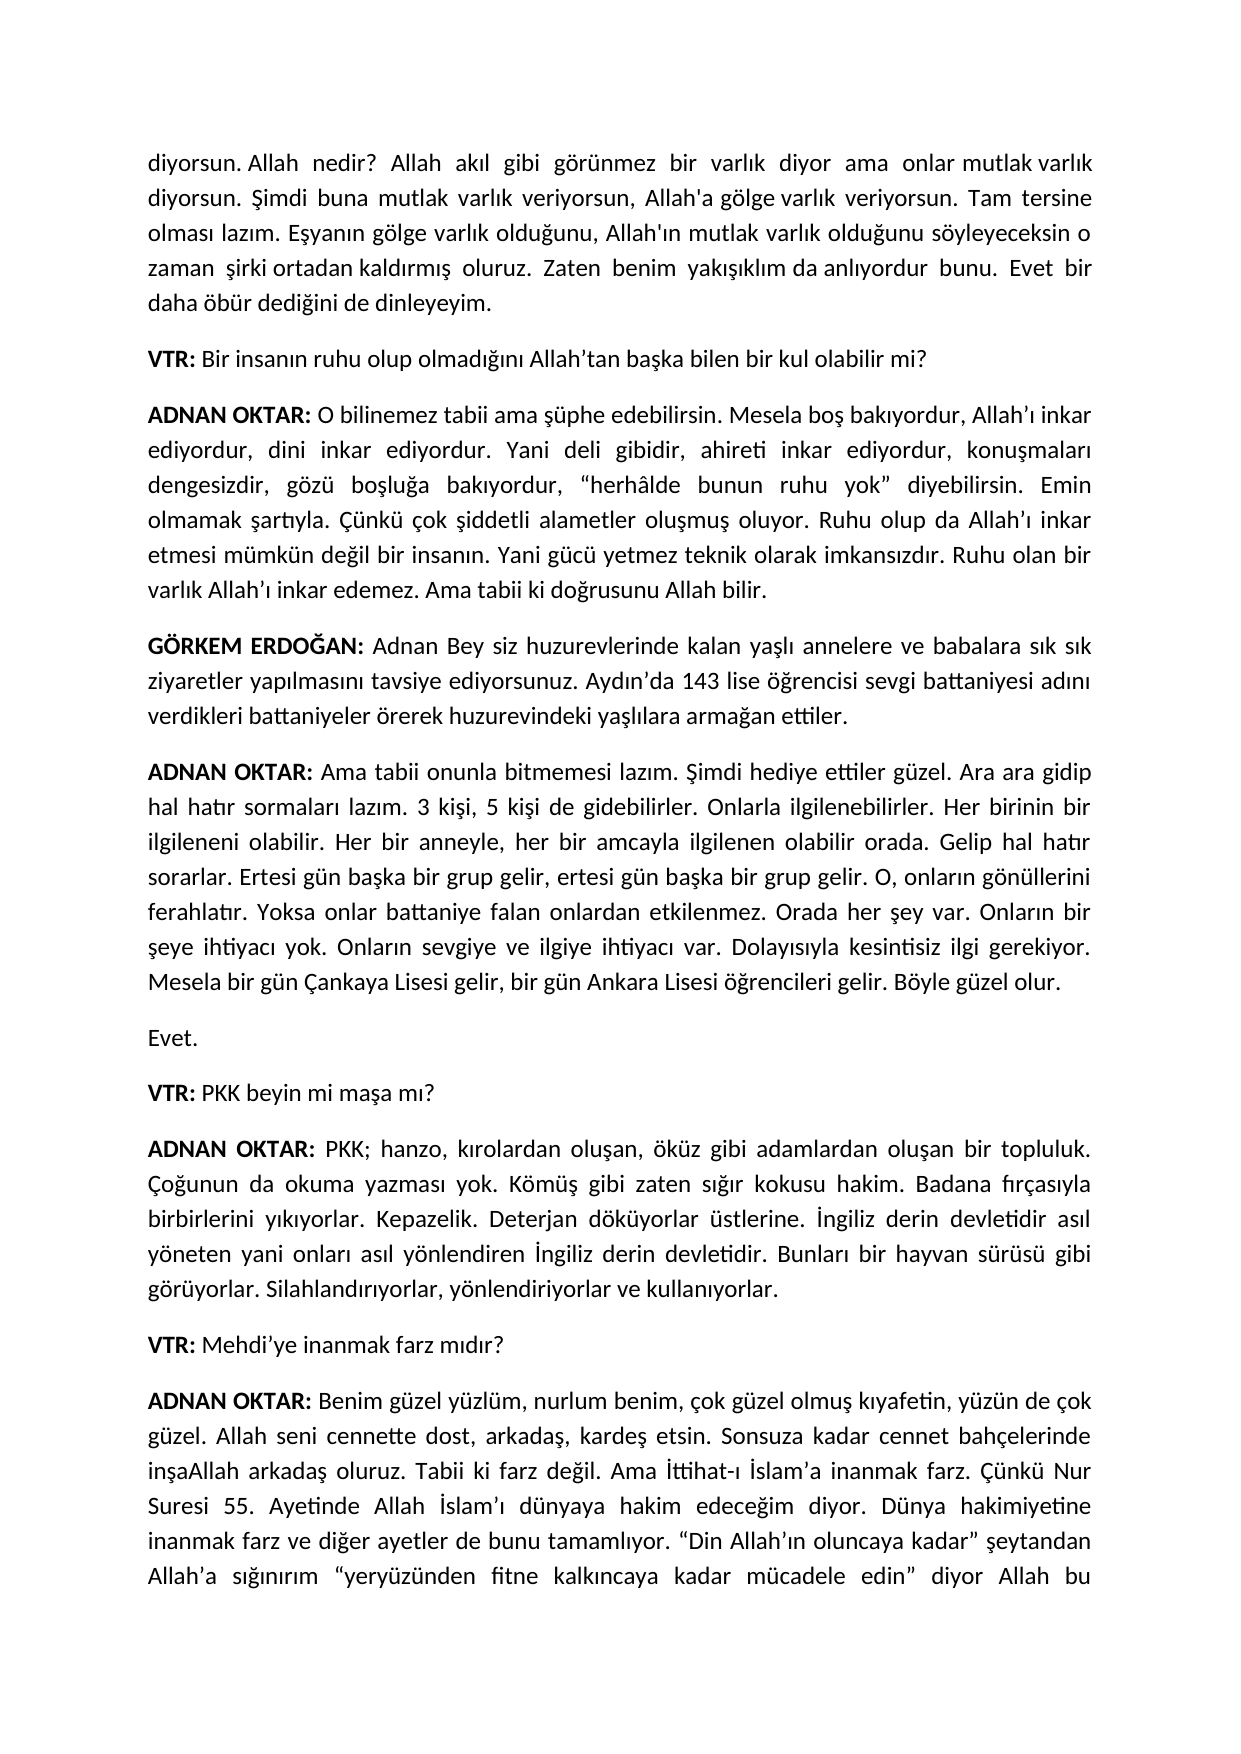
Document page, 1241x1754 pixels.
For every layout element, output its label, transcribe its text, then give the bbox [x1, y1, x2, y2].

text Evet. [148, 1022, 1093, 1052]
text VTR: PKK beyin mi maşa mı? [148, 1078, 1093, 1108]
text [148, 148, 1093, 318]
text GÖRKEM ERDOĞAN: Adnan Bey siz huzurevlerinde kalan yaşlı annelere ve babalara sık sık ziyaretler yapılmasını tavsiye ediyorsunuz. Aydın’da 143 lise öğrencisi sevgi battaniyesi adını verdikleri battaniyeler örerek huzurevindeki yaşlılara armağan ettiler. [148, 630, 1093, 731]
text ADNAN OKTAR: Ama tabii onunla bitmemesi lazım. Şimdi hediye ettiler güzel. Ara ara gidip hal hatır sormaları lazım. 3 kişi, 5 kişi de gidebilirler. Onlarla ilgilenebilirler. Her birinin bir ilgileneni olabilir. Her bir anneyle, her bir amcayla ilgilenen olabilir orada. Gelip hal hatır sorarlar. Ertesi gün başka bir grup gelir, ertesi gün başka bir grup gelir. O, onların gönüllerini ferahlatır. Yoksa onlar battaniye falan onlardan etkilenmez. Orada her şey var. Onların bir şeye ihtiyacı yok. Onların sevgiye ve ilgiye ihtiyacı var. Dolayısıyla kesintisiz ilgi gerekiyor. Mesela bir gün Çankaya Lisesi gelir, bir gün Ankara Lisesi öğrencileri gelir. Böyle güzel olur. [148, 756, 1093, 996]
text VTR: Mehdi’ye inanmak farz mıdır? [148, 1329, 1093, 1360]
text ADNAN OKTAR: O bilinemez tabii ama şüphe edebilirsin. Mesela boş bakıyordur, Allah’ı inkar ediyordur, dini inkar ediyordur. Yani deli gibidir, ahireti inkar ediyordur, konuşmaları dengesizdir, gözü boşluğa bakıyordur, “herhâlde bunun ruhu yok” diyebilirsin. Emin olmamak şartıyla. Çünkü çok şiddetli alametler oluşmuş oluyor. Ruhu olup da Allah’ı inkar etmesi mümkün değil bir insanın. Yani gücü yetmez teknik olarak imkansızdır. Ruhu olan bir varlık Allah’ı inkar edemez. Ama tabii ki doğrusunu Allah bilir. [148, 399, 1093, 605]
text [148, 1385, 1093, 1591]
text ADNAN OKTAR: PKK; hanzo, kırolardan oluşan, öküz gibi adamlardan oluşan bir topluluk. Çoğunun da okuma yazması yok. Kömüş gibi zaten sığır kokusu hakim. Badana fırçasıyla birbirlerini yıkıyorlar. Kepazelik. Deterjan döküyorlar üstlerine. İngiliz derin devletidir asıl yöneten yani onları asıl yönlendiren İngiliz derin devletidir. Bunları bir hayvan sürüsü gibi görüyorlar. Silahlandırıyorlar, yönlendiriyorlar ve kullanıyorlar. [148, 1133, 1093, 1304]
text VTR: Bir insanın ruhu olup olmadığını Allah’tan başka bilen bir kul olabilir mi? [148, 343, 1093, 374]
